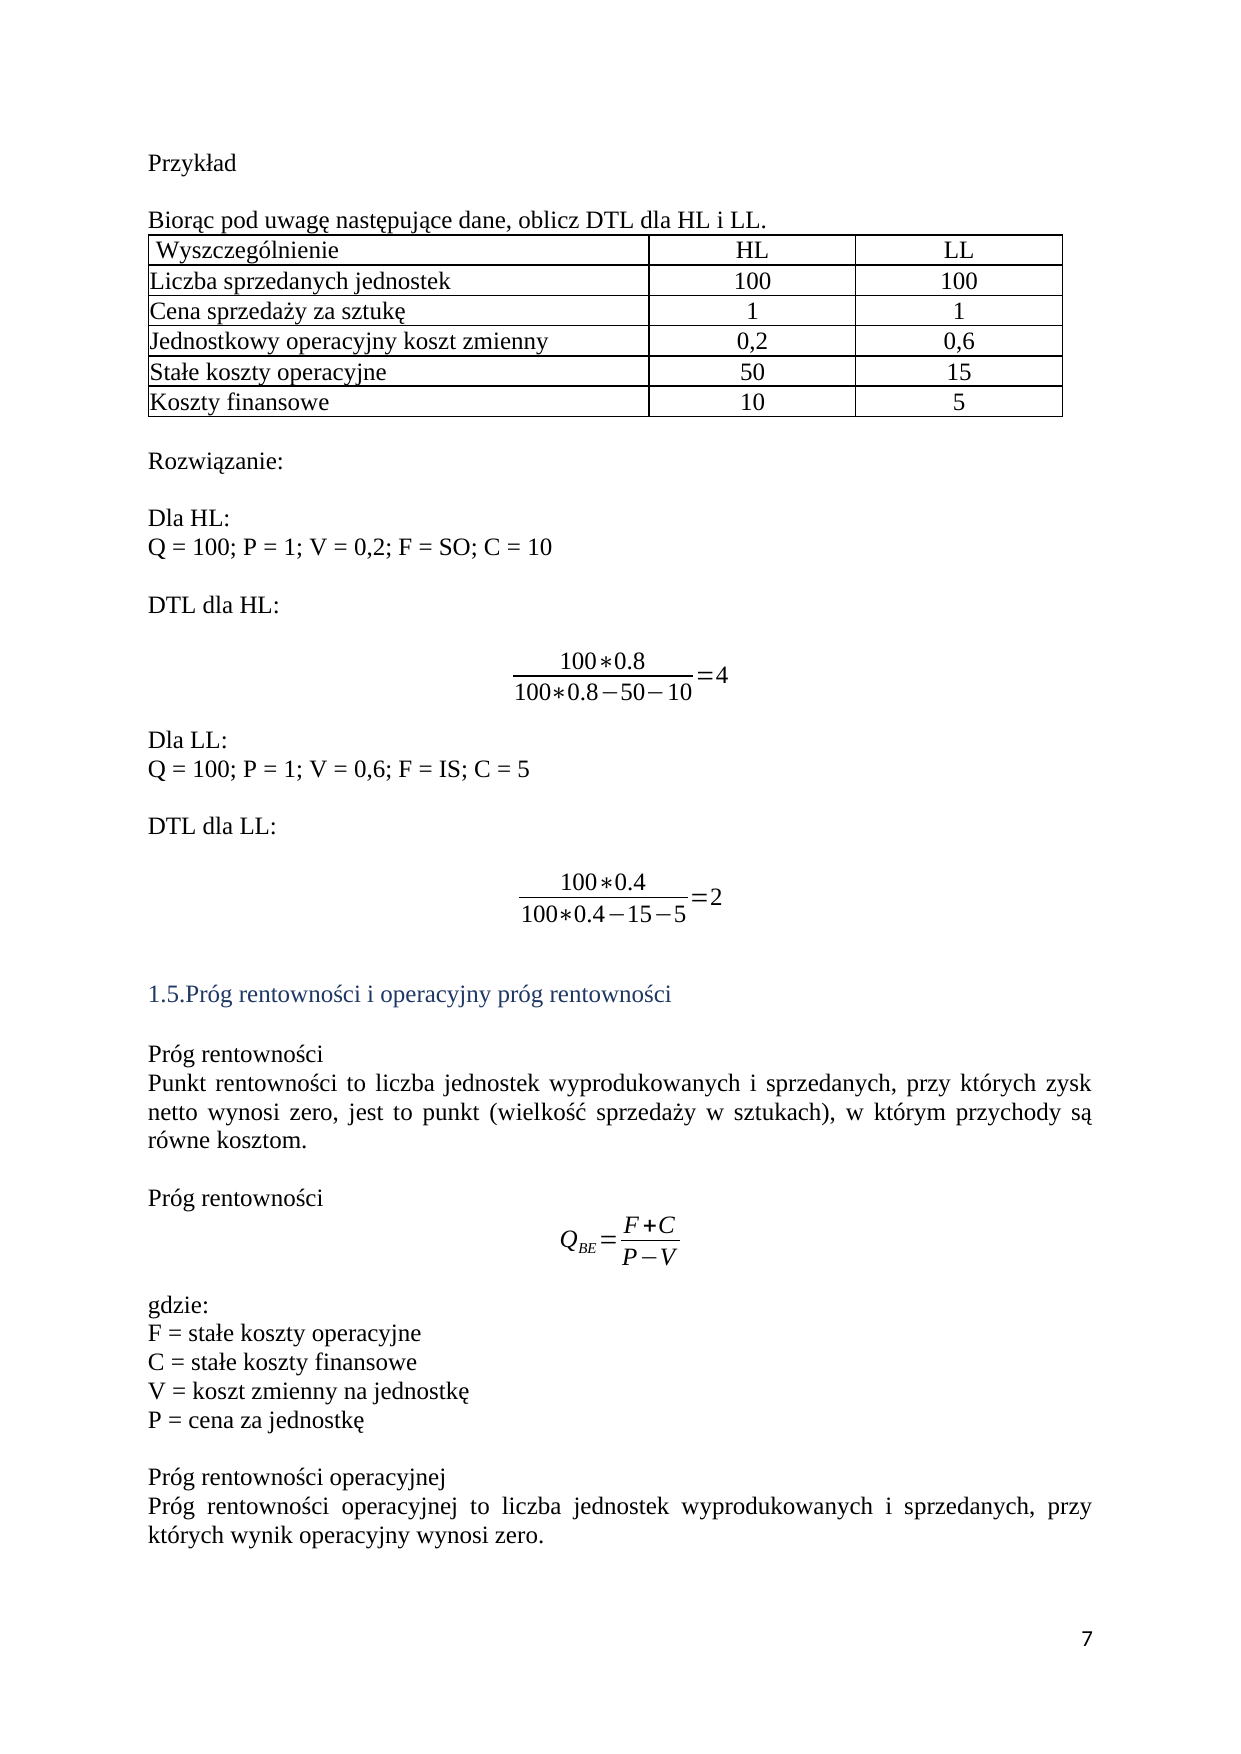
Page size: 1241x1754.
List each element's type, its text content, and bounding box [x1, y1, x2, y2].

text DTL dla LL: [148, 811, 1093, 840]
table_cell 10 [650, 387, 855, 416]
subtitle 1.5.Próg rentowności i operacyjny próg rentowności [148, 979, 1093, 1008]
text P = cena za jednostkę [148, 1405, 1093, 1433]
table_cell Koszty finansowe [149, 387, 648, 416]
text Próg rentowności [148, 1039, 1093, 1068]
text Rozwiązanie: [148, 446, 1093, 475]
text gdzie: [148, 1290, 1093, 1318]
text Dla LL: [148, 725, 1093, 754]
table_cell Jednostkowy operacyjny koszt zmienny [149, 326, 648, 355]
text V = koszt zmienny na jednostkę [148, 1376, 1093, 1405]
table_header LL [856, 236, 1062, 264]
text Przykład [148, 148, 1093, 176]
text C = stałe koszty finansowe [148, 1347, 1093, 1376]
table_cell 100 [856, 266, 1062, 294]
text Q = 100; P = 1; V = 0,2; F = SO; C = 10 [148, 532, 1093, 561]
text Próg rentowności [148, 1183, 1093, 1212]
text Punkt rentowności to liczba jednostek wyprodukowanych i sprzedanych, przy których zysk netto wynosi zero, jest to punkt (wielkość sprzedaży w sztukach), w którym przychody są równe kosztom. [148, 1068, 1093, 1154]
text Próg rentowności operacyjnej [148, 1462, 1093, 1491]
table_header HL [650, 236, 855, 264]
text Dla HL: [148, 503, 1093, 532]
text Próg rentowności operacyjnej to liczba jednostek wyprodukowanych i sprzedanych, przy których wynik operacyjny wynosi zero. [148, 1491, 1093, 1548]
text Biorąc pod uwagę następujące dane, oblicz DTL dla HL i LL. [148, 205, 1093, 234]
text DTL dla HL: [148, 561, 1093, 618]
table_cell 50 [650, 357, 855, 385]
table_cell Stałe koszty operacyjne [149, 357, 648, 385]
table_cell 1 [856, 296, 1062, 325]
text Q = 100; P = 1; V = 0,6; F = IS; C = 5 [148, 754, 1093, 783]
table_cell 0,2 [650, 326, 855, 355]
table_cell 15 [856, 357, 1062, 385]
table_cell 1 [650, 296, 855, 325]
table_cell 0,6 [856, 326, 1062, 355]
table_cell Cena sprzedaży za sztukę [149, 296, 648, 325]
table_cell 5 [856, 387, 1062, 416]
table_header Wyszczególnienie [149, 236, 648, 264]
text F = stałe koszty operacyjne [148, 1318, 1093, 1347]
table_cell 100 [650, 266, 855, 294]
table_cell Liczba sprzedanych jednostek [149, 266, 648, 294]
